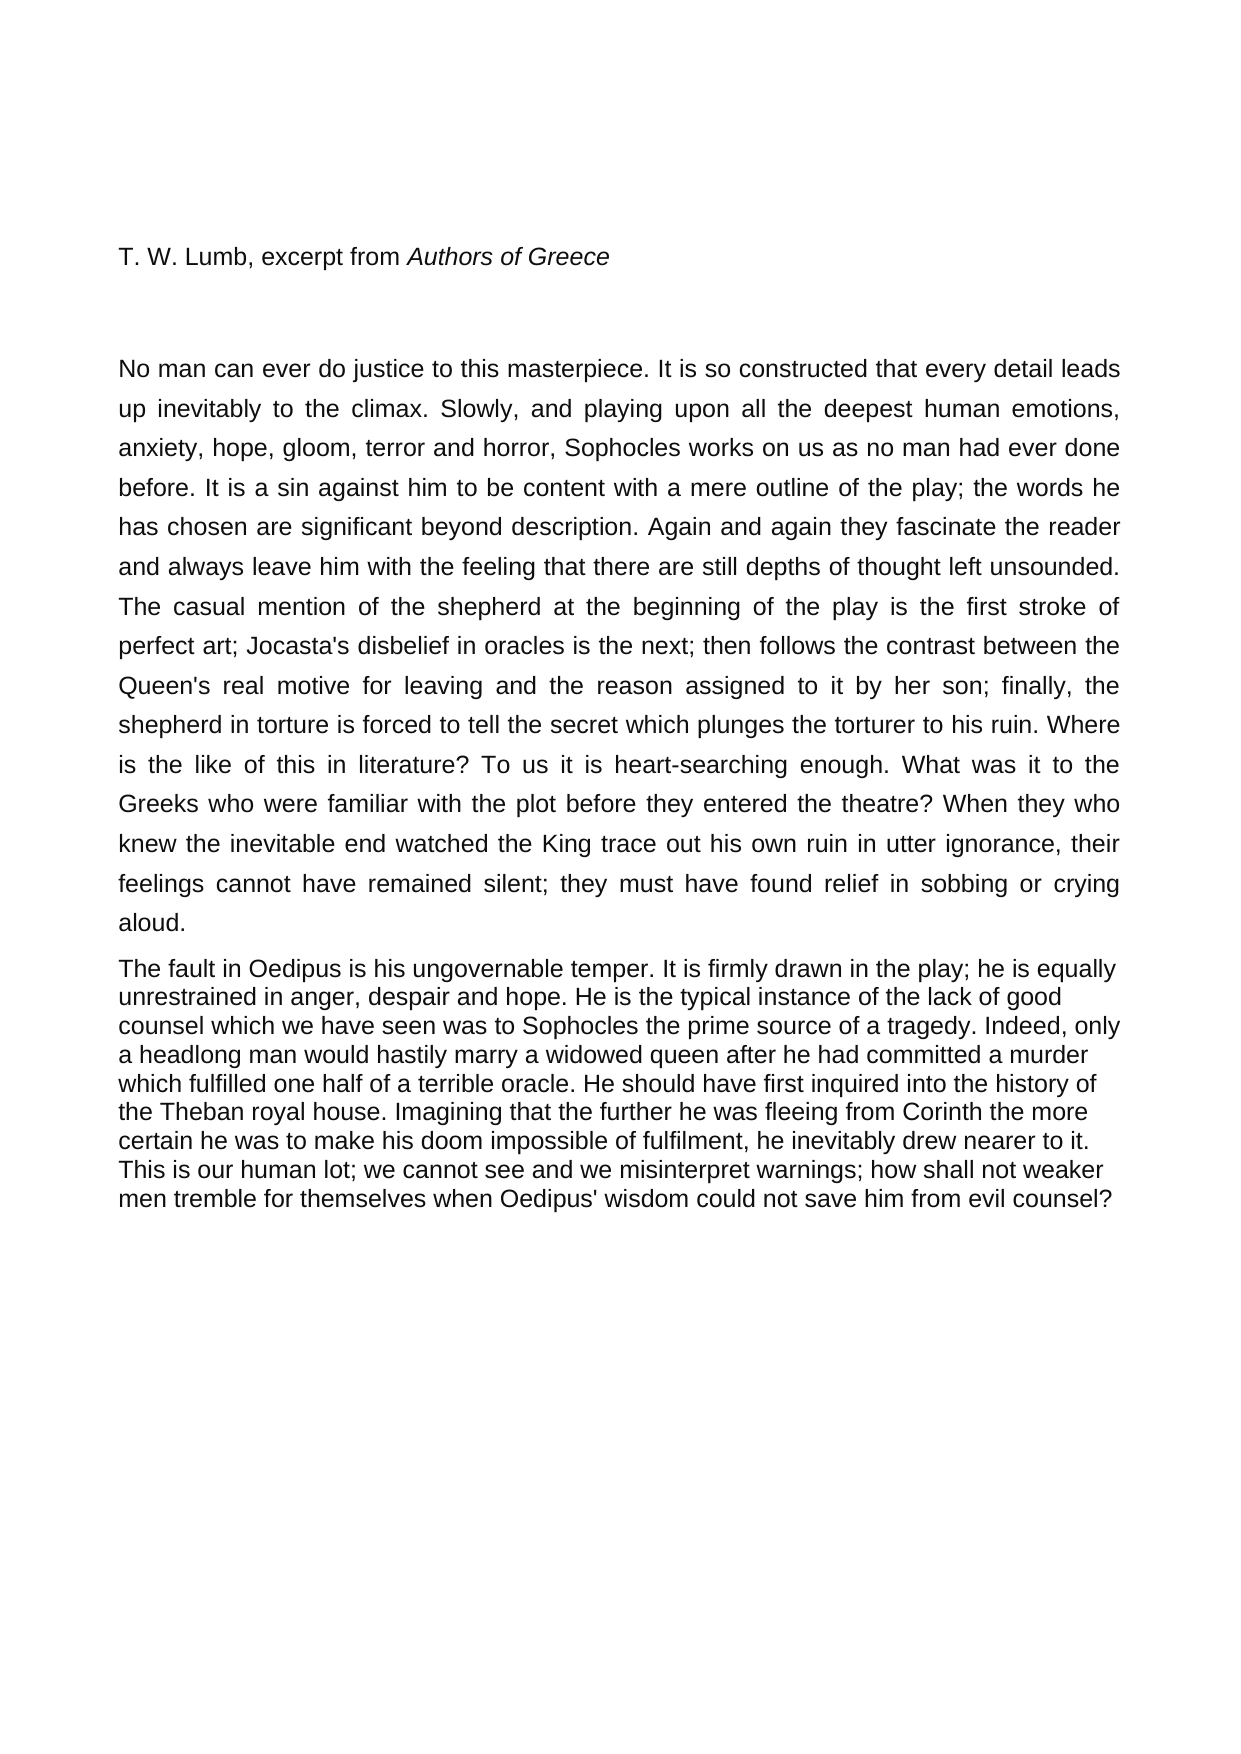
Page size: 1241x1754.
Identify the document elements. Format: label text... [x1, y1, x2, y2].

text T. W. Lumb, excerpt from Authors of Greece [118, 231, 1122, 270]
text No man can ever do justice to this masterpiece. It is so constructed that every detail leads up inevitably to the climax. Slowly, and playing upon all the deepest human emotions, anxiety, hope, gloom, terror and horror, Sophocles works on us as no man had ever done before. It is a sin against him to be content with a mere outline of the play; the words he has chosen are significant beyond description. Again and again they fascinate the reader and always leave him with the feeling that there are still depths of thought left unsounded. The casual mention of the shepherd at the beginning of the play is the first stroke of perfect art; Jocasta's disbelief in oracles is the next; then follows the contrast between the Queen's real motive for leaving and the reason assigned to it by her son; finally, the shepherd in torture is forced to tell the secret which plunges the torturer to his ruin. Where is the like of this in literature? To us it is heart-searching enough. What was it to the Greeks who were familiar with the plot before they entered the theatre? When they who knew the inevitable end watched the King trace out his own ruin in utter ignorance, their feelings cannot have remained silent; they must have found relief in sobbing or crying aloud. [118, 343, 1122, 937]
text The fault in Oedipus is his ungovernable temper. It is firmly drawn in the play; he is equally unrestrained in anger, despair and hope. He is the typical instance of the lack of good counsel which we have seen was to Sophocles the prime source of a tragedy. Indeed, only a headlong man would hastily marry a widowed queen after he had committed a murder which fulfilled one half of a terrible oracle. He should have first inquired into the history of the Theban royal house. Imagining that the further he was fleeing from Corinth the more certain he was to make his doom impossible of fulfilment, he inevitably drew nearer to it. This is our human lot; we cannot see and we misinterpret warnings; how shall not weaker men tremble for themselves when Oedipus' wisdom could not save him from evil counsel? [118, 953, 1122, 1212]
